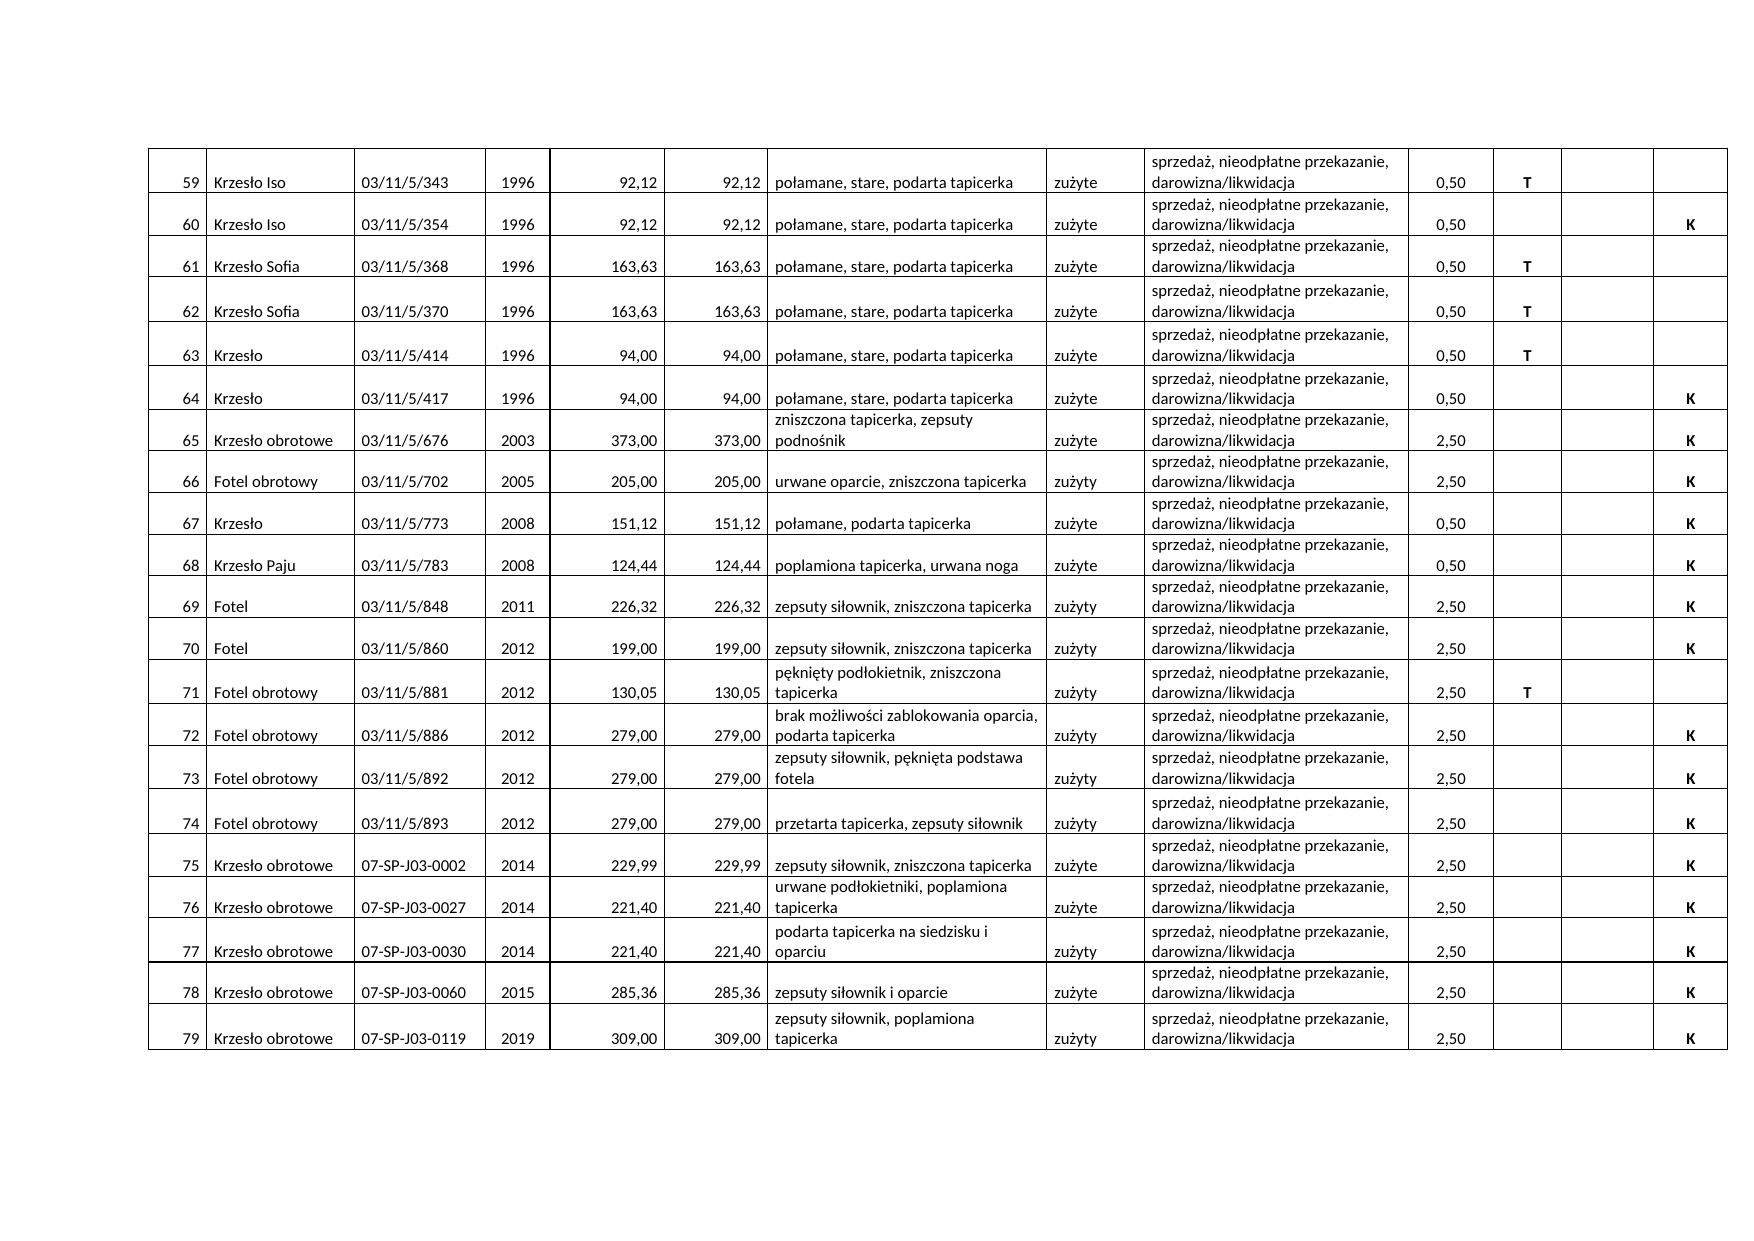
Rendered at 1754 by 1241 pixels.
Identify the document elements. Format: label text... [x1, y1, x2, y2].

table_cell 2,50 [1409, 704, 1493, 745]
table_cell [1494, 618, 1561, 658]
table_cell [1562, 618, 1653, 658]
table_cell K [1654, 618, 1727, 658]
table_cell połamane, stare, podarta tapicerka [768, 322, 1046, 365]
table_cell sprzedaż, nieodpłatne przekazanie, darowizna/likwidacja [1145, 366, 1408, 408]
table_cell zużyty [1047, 704, 1144, 745]
table_cell 94,00 [665, 366, 767, 408]
table_cell zepsuty siłownik, zniszczona tapicerka [768, 834, 1046, 876]
table_cell 2008 [486, 493, 549, 533]
table_cell K [1654, 789, 1727, 833]
table_cell 309,00 [551, 1004, 664, 1048]
table_cell 71 [149, 660, 206, 703]
table_cell 279,00 [551, 704, 664, 745]
table_cell 2003 [486, 410, 549, 450]
table_cell zepsuty siłownik, poplamiona tapicerka [768, 1004, 1046, 1048]
table_cell urwane podłokietniki, poplamiona tapicerka [768, 877, 1046, 917]
table_cell 77 [149, 918, 206, 961]
table_cell [1562, 789, 1653, 833]
table_cell Fotel obrotowy [207, 704, 354, 745]
table_cell [1562, 451, 1653, 492]
table_cell K [1654, 1004, 1727, 1048]
table_cell zużyty [1047, 789, 1144, 833]
table_cell 151,12 [551, 493, 664, 533]
table_cell 03/11/5/892 [355, 746, 485, 788]
table_cell [1494, 193, 1561, 234]
table_cell 163,63 [665, 236, 767, 276]
table_cell 285,36 [551, 963, 664, 1003]
table_cell zepsuty siłownik, pęknięta podstawa fotela [768, 746, 1046, 788]
table_cell 2,50 [1409, 576, 1493, 617]
table_cell 2005 [486, 451, 549, 492]
table_cell 03/11/5/368 [355, 236, 485, 276]
table_cell 92,12 [665, 193, 767, 234]
table_cell 65 [149, 410, 206, 450]
table_cell zużyte [1047, 149, 1144, 192]
table_cell T [1494, 149, 1561, 192]
table_cell 221,40 [665, 918, 767, 961]
table_cell sprzedaż, nieodpłatne przekazanie, darowizna/likwidacja [1145, 451, 1408, 492]
table_cell 63 [149, 322, 206, 365]
table_cell 2014 [486, 877, 549, 917]
table_cell [1654, 660, 1727, 703]
table_cell 1996 [486, 322, 549, 365]
table_cell 70 [149, 618, 206, 658]
table_cell 309,00 [665, 1004, 767, 1048]
table_cell [1494, 451, 1561, 492]
table_cell 2,50 [1409, 451, 1493, 492]
table_cell zużyty [1047, 576, 1144, 617]
table_cell 0,50 [1409, 366, 1493, 408]
table_cell zużyte [1047, 834, 1144, 876]
table_cell Krzesło [207, 366, 354, 408]
table_cell [1654, 277, 1727, 321]
table_cell zużyty [1047, 618, 1144, 658]
table_cell 0,50 [1409, 493, 1493, 533]
table_cell 2,50 [1409, 746, 1493, 788]
table_cell sprzedaż, nieodpłatne przekazanie, darowizna/likwidacja [1145, 277, 1408, 321]
table_cell 221,40 [665, 877, 767, 917]
table_cell 94,00 [551, 366, 664, 408]
table_cell 07-SP-J03-0119 [355, 1004, 485, 1048]
table_cell Krzesło obrotowe [207, 410, 354, 450]
table_cell 226,32 [665, 576, 767, 617]
table_cell 0,50 [1409, 236, 1493, 276]
table_cell urwane oparcie, zniszczona tapicerka [768, 451, 1046, 492]
table_cell 59 [149, 149, 206, 192]
table_cell brak możliwości zablokowania oparcia, podarta tapicerka [768, 704, 1046, 745]
table_cell Krzesło Paju [207, 535, 354, 575]
table_cell 60 [149, 193, 206, 234]
table_cell K [1654, 877, 1727, 917]
table_cell 226,32 [551, 576, 664, 617]
table_cell 0,50 [1409, 277, 1493, 321]
table_cell Fotel obrotowy [207, 660, 354, 703]
table_cell 205,00 [665, 451, 767, 492]
table_cell 62 [149, 277, 206, 321]
table_cell 2,50 [1409, 618, 1493, 658]
table_cell połamane, stare, podarta tapicerka [768, 236, 1046, 276]
table_cell 2012 [486, 746, 549, 788]
table_cell 221,40 [551, 918, 664, 961]
table_cell [1562, 366, 1653, 408]
table_cell sprzedaż, nieodpłatne przekazanie, darowizna/likwidacja [1145, 535, 1408, 575]
table_cell zużyte [1047, 277, 1144, 321]
table_cell 0,50 [1409, 535, 1493, 575]
table_cell zużyty [1047, 918, 1144, 961]
table_cell 1996 [486, 366, 549, 408]
table_cell sprzedaż, nieodpłatne przekazanie, darowizna/likwidacja [1145, 704, 1408, 745]
table_cell 205,00 [551, 451, 664, 492]
table_cell 03/11/5/676 [355, 410, 485, 450]
table_cell [1562, 535, 1653, 575]
table_cell zużyte [1047, 493, 1144, 533]
table_cell połamane, stare, podarta tapicerka [768, 193, 1046, 234]
table_cell 07-SP-J03-0030 [355, 918, 485, 961]
table_cell sprzedaż, nieodpłatne przekazanie, darowizna/likwidacja [1145, 236, 1408, 276]
table_cell Krzesło Iso [207, 193, 354, 234]
table_cell Krzesło obrotowe [207, 963, 354, 1003]
table_cell 94,00 [665, 322, 767, 365]
table_cell T [1494, 236, 1561, 276]
table_cell [1494, 834, 1561, 876]
table_cell sprzedaż, nieodpłatne przekazanie, darowizna/likwidacja [1145, 789, 1408, 833]
table_cell sprzedaż, nieodpłatne przekazanie, darowizna/likwidacja [1145, 660, 1408, 703]
table_cell 92,12 [551, 149, 664, 192]
table_cell [1562, 1004, 1653, 1048]
table_cell 0,50 [1409, 322, 1493, 365]
table_cell zużyty [1047, 451, 1144, 492]
table_cell Krzesło obrotowe [207, 834, 354, 876]
table_cell 2014 [486, 918, 549, 961]
table_cell 03/11/5/343 [355, 149, 485, 192]
table_cell K [1654, 493, 1727, 533]
table_cell Fotel obrotowy [207, 451, 354, 492]
table_cell K [1654, 193, 1727, 234]
table_cell 2,50 [1409, 1004, 1493, 1048]
table_cell 2012 [486, 789, 549, 833]
table_cell [1562, 877, 1653, 917]
table_cell zużyte [1047, 535, 1144, 575]
table_cell 64 [149, 366, 206, 408]
table_cell 03/11/5/773 [355, 493, 485, 533]
table_cell 03/11/5/886 [355, 704, 485, 745]
table_cell sprzedaż, nieodpłatne przekazanie, darowizna/likwidacja [1145, 410, 1408, 450]
table_cell 1996 [486, 277, 549, 321]
table_cell [1562, 660, 1653, 703]
table_cell zużyty [1047, 1004, 1144, 1048]
table_cell K [1654, 963, 1727, 1003]
table_cell K [1654, 918, 1727, 961]
table_cell 229,99 [551, 834, 664, 876]
table_cell K [1654, 704, 1727, 745]
table_cell [1494, 535, 1561, 575]
table_cell 03/11/5/702 [355, 451, 485, 492]
table_cell K [1654, 576, 1727, 617]
table_cell Fotel [207, 618, 354, 658]
table_cell 03/11/5/370 [355, 277, 485, 321]
table_cell 0,50 [1409, 149, 1493, 192]
table_cell T [1494, 660, 1561, 703]
table_cell 03/11/5/414 [355, 322, 485, 365]
table_cell [1562, 277, 1653, 321]
table_cell 163,63 [665, 277, 767, 321]
table_cell [1654, 149, 1727, 192]
table_cell K [1654, 535, 1727, 575]
table_cell 03/11/5/893 [355, 789, 485, 833]
table_cell sprzedaż, nieodpłatne przekazanie, darowizna/likwidacja [1145, 746, 1408, 788]
table_cell 2012 [486, 660, 549, 703]
table_cell 68 [149, 535, 206, 575]
table_cell Krzesło Sofia [207, 277, 354, 321]
table_cell 78 [149, 963, 206, 1003]
table_cell 279,00 [551, 789, 664, 833]
table_cell 2012 [486, 704, 549, 745]
table_cell 2011 [486, 576, 549, 617]
table_cell zniszczona tapicerka, zepsuty podnośnik [768, 410, 1046, 450]
table_cell 285,36 [665, 963, 767, 1003]
table_cell Krzesło obrotowe [207, 1004, 354, 1048]
table_cell T [1494, 277, 1561, 321]
table_cell połamane, stare, podarta tapicerka [768, 277, 1046, 321]
table_cell sprzedaż, nieodpłatne przekazanie, darowizna/likwidacja [1145, 918, 1408, 961]
table_cell 07-SP-J03-0002 [355, 834, 485, 876]
table_cell zużyte [1047, 410, 1144, 450]
table_cell zużyte [1047, 236, 1144, 276]
table_cell 03/11/5/354 [355, 193, 485, 234]
table_cell 2,50 [1409, 410, 1493, 450]
table_cell [1562, 918, 1653, 961]
table_cell zepsuty siłownik, zniszczona tapicerka [768, 576, 1046, 617]
table_cell [1562, 493, 1653, 533]
table_cell 279,00 [665, 789, 767, 833]
table_cell połamane, podarta tapicerka [768, 493, 1046, 533]
table_cell 03/11/5/881 [355, 660, 485, 703]
table_cell przetarta tapicerka, zepsuty siłownik [768, 789, 1046, 833]
table_cell [1494, 918, 1561, 961]
table_cell [1562, 149, 1653, 192]
table_cell 92,12 [665, 149, 767, 192]
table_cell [1145, 1004, 1408, 1048]
table_cell 03/11/5/783 [355, 535, 485, 575]
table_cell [1145, 149, 1408, 192]
table_cell połamane, stare, podarta tapicerka [768, 366, 1046, 408]
table_cell 76 [149, 877, 206, 917]
table_cell 279,00 [665, 746, 767, 788]
table_cell 1996 [486, 149, 549, 192]
table_cell zużyty [1047, 746, 1144, 788]
table_cell 2014 [486, 834, 549, 876]
table_cell sprzedaż, nieodpłatne przekazanie, darowizna/likwidacja [1145, 322, 1408, 365]
table_cell [1494, 493, 1561, 533]
table_cell K [1654, 834, 1727, 876]
table_cell 199,00 [665, 618, 767, 658]
table_cell 124,44 [551, 535, 664, 575]
table_cell 130,05 [665, 660, 767, 703]
table_cell [1562, 746, 1653, 788]
table_cell K [1654, 410, 1727, 450]
table_cell [1562, 322, 1653, 365]
table_cell zużyte [1047, 193, 1144, 234]
table_cell Fotel [207, 576, 354, 617]
table_cell [1562, 236, 1653, 276]
table_cell [1562, 193, 1653, 234]
table_cell sprzedaż, nieodpłatne przekazanie, darowizna/likwidacja [1145, 576, 1408, 617]
table_cell 163,63 [551, 277, 664, 321]
table_cell sprzedaż, nieodpłatne przekazanie, darowizna/likwidacja [1145, 877, 1408, 917]
table_cell 79 [149, 1004, 206, 1048]
table_cell 07-SP-J03-0060 [355, 963, 485, 1003]
table_cell 2012 [486, 618, 549, 658]
table_cell 2019 [486, 1004, 549, 1048]
table_cell Fotel obrotowy [207, 746, 354, 788]
table_cell K [1654, 366, 1727, 408]
table_cell [1562, 704, 1653, 745]
table_cell 2015 [486, 963, 549, 1003]
table_cell [1562, 963, 1653, 1003]
table_cell 0,50 [1409, 193, 1493, 234]
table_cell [1145, 193, 1408, 234]
table_cell podarta tapicerka na siedzisku i oparciu [768, 918, 1046, 961]
table_cell [1494, 789, 1561, 833]
table_cell [1654, 322, 1727, 365]
table_cell 94,00 [551, 322, 664, 365]
table_cell Krzesło Iso [207, 149, 354, 192]
table_cell 66 [149, 451, 206, 492]
table_cell zużyte [1047, 366, 1144, 408]
table_cell 69 [149, 576, 206, 617]
table_cell zużyty [1047, 660, 1144, 703]
table_cell zużyte [1047, 322, 1144, 365]
table_cell [1562, 410, 1653, 450]
table_cell 2,50 [1409, 918, 1493, 961]
table_cell 2008 [486, 535, 549, 575]
table_cell 2,50 [1409, 877, 1493, 917]
table_cell Krzesło [207, 493, 354, 533]
table_cell 03/11/5/860 [355, 618, 485, 658]
table_cell 163,63 [551, 236, 664, 276]
table_cell 130,05 [551, 660, 664, 703]
table_cell sprzedaż, nieodpłatne przekazanie, darowizna/likwidacja [1145, 618, 1408, 658]
table_cell K [1654, 451, 1727, 492]
table_cell 373,00 [551, 410, 664, 450]
table_cell [1494, 1004, 1561, 1048]
table_cell [1494, 877, 1561, 917]
table_cell 75 [149, 834, 206, 876]
table_cell [1494, 366, 1561, 408]
table_cell [1562, 834, 1653, 876]
table_cell K [1654, 746, 1727, 788]
table_cell [1494, 963, 1561, 1003]
table_cell sprzedaż, nieodpłatne przekazanie, darowizna/likwidacja [1145, 834, 1408, 876]
table_cell 03/11/5/848 [355, 576, 485, 617]
table_cell [1494, 410, 1561, 450]
table_cell 74 [149, 789, 206, 833]
table_cell [1494, 704, 1561, 745]
table_cell 279,00 [551, 746, 664, 788]
table_cell zepsuty siłownik i oparcie [768, 963, 1046, 1003]
table_cell Krzesło obrotowe [207, 918, 354, 961]
table_cell 229,99 [665, 834, 767, 876]
table_cell 92,12 [551, 193, 664, 234]
table_cell połamane, stare, podarta tapicerka [768, 149, 1046, 192]
table_cell 373,00 [665, 410, 767, 450]
table_cell [1494, 746, 1561, 788]
table_cell zużyte [1047, 963, 1144, 1003]
table_cell 67 [149, 493, 206, 533]
table_cell 03/11/5/417 [355, 366, 485, 408]
table_cell [1654, 236, 1727, 276]
table_cell Fotel obrotowy [207, 789, 354, 833]
table_cell zepsuty siłownik, zniszczona tapicerka [768, 618, 1046, 658]
table_cell 07-SP-J03-0027 [355, 877, 485, 917]
table_cell 279,00 [665, 704, 767, 745]
table_cell [1494, 576, 1561, 617]
table_cell poplamiona tapicerka, urwana noga [768, 535, 1046, 575]
table_cell 124,44 [665, 535, 767, 575]
table_cell 1996 [486, 193, 549, 234]
table_cell zużyte [1047, 877, 1144, 917]
table_cell sprzedaż, nieodpłatne przekazanie, darowizna/likwidacja [1145, 963, 1408, 1003]
table_cell 73 [149, 746, 206, 788]
table_cell 199,00 [551, 618, 664, 658]
table_cell sprzedaż, nieodpłatne przekazanie, darowizna/likwidacja [1145, 493, 1408, 533]
table_cell Krzesło [207, 322, 354, 365]
table_cell 221,40 [551, 877, 664, 917]
table_cell T [1494, 322, 1561, 365]
table_cell 1996 [486, 236, 549, 276]
table_cell pęknięty podłokietnik, zniszczona tapicerka [768, 660, 1046, 703]
table_cell 2,50 [1409, 660, 1493, 703]
table_cell Krzesło obrotowe [207, 877, 354, 917]
table_cell 2,50 [1409, 963, 1493, 1003]
table_cell 72 [149, 704, 206, 745]
table_cell 151,12 [665, 493, 767, 533]
table_cell Krzesło Sofia [207, 236, 354, 276]
table_cell 2,50 [1409, 834, 1493, 876]
table_cell [1562, 576, 1653, 617]
table_cell 2,50 [1409, 789, 1493, 833]
table_cell 61 [149, 236, 206, 276]
